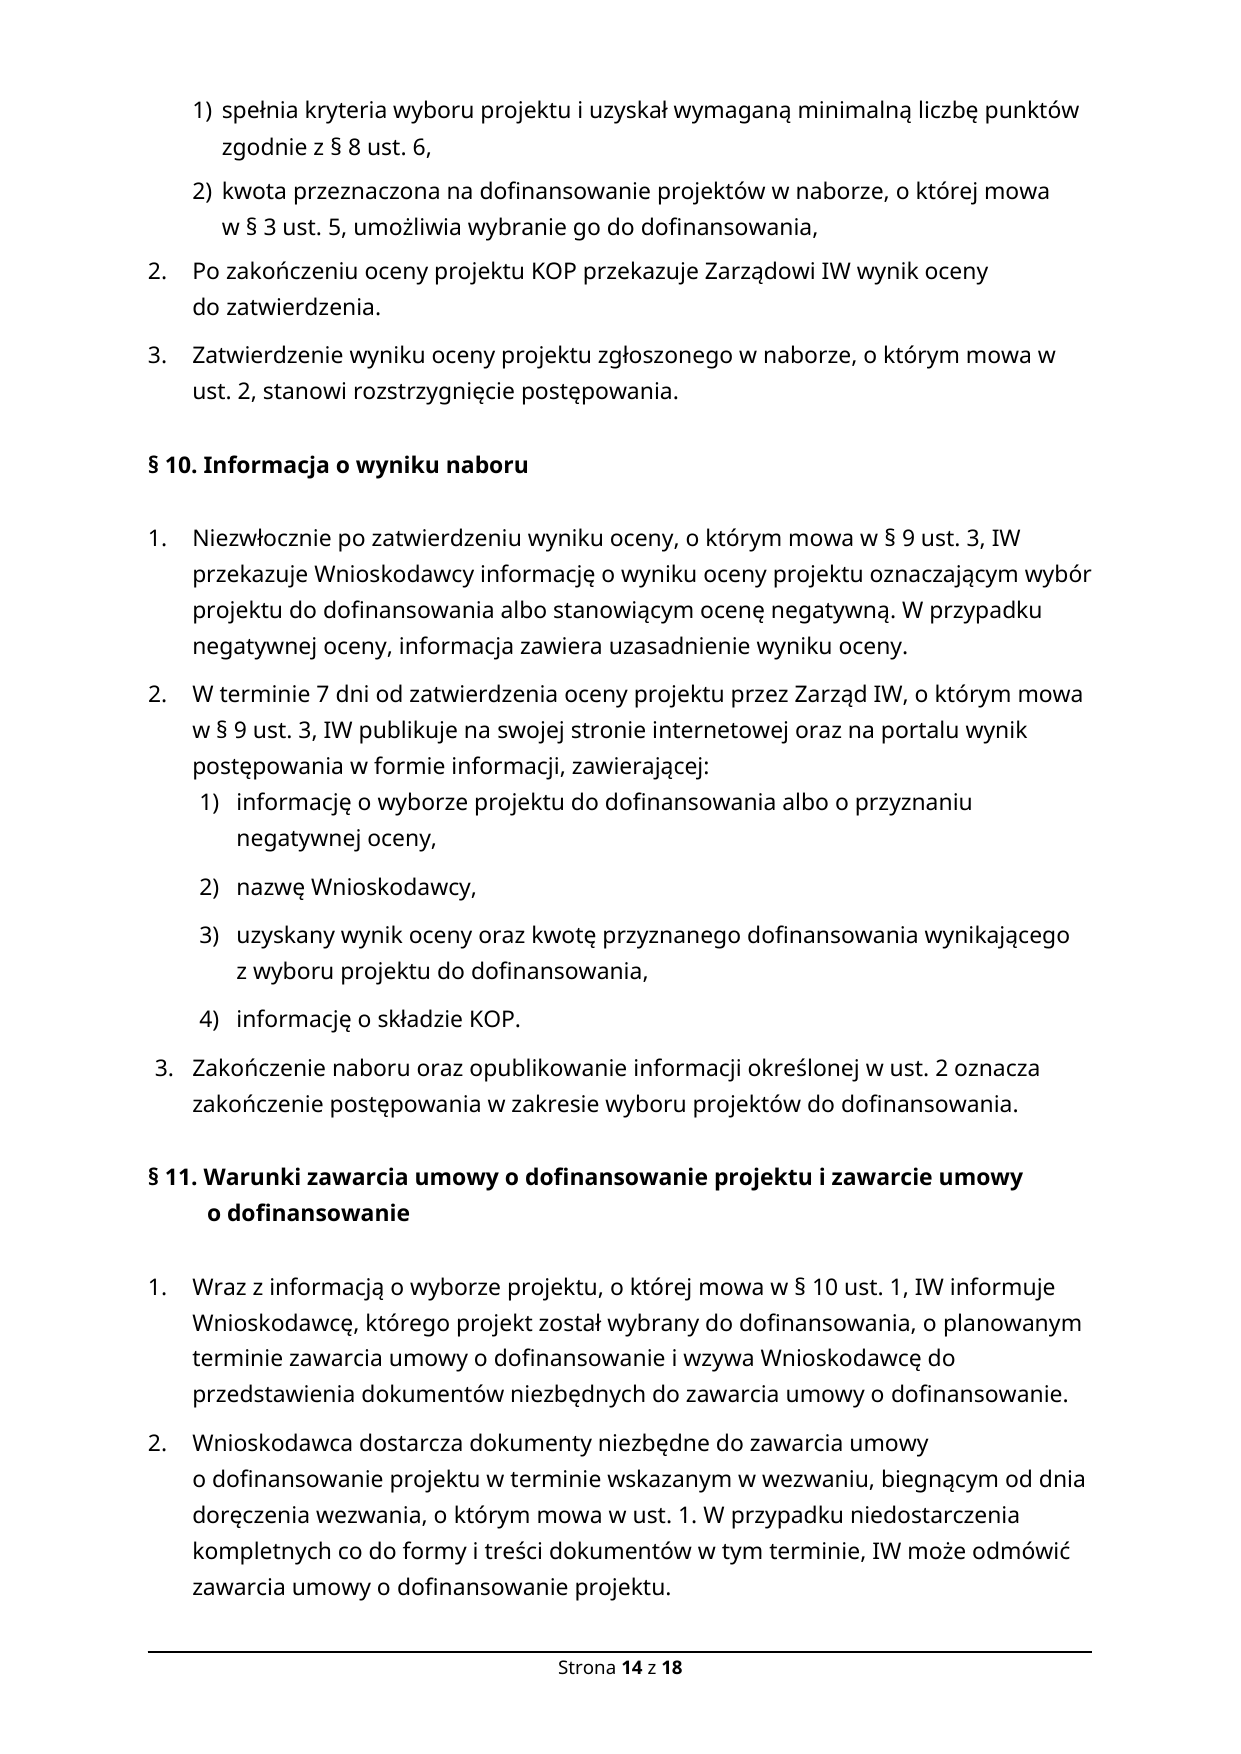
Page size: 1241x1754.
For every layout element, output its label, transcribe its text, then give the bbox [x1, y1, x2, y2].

list Wnioskodawca dostarcza dokumenty niezbędne do zawarcia umowy o dofinansowanie projektu w terminie wskazanym w wezwaniu, biegnącym od dnia doręczenia wezwania, o którym mowa w ust. 1. W przypadku niedostarczenia kompletnych co do formy i treści dokumentów w tym terminie, IW może odmówić zawarcia umowy o dofinansowanie projektu. [148, 1427, 1092, 1602]
list nazwę Wnioskodawcy, [199, 871, 1092, 902]
list Wraz z informacją o wyborze projektu, o której mowa w § 10 ust. 1, IW informuje Wnioskodawcę, którego projekt został wybrany do dofinansowania, o planowanym terminie zawarcia umowy o dofinansowanie i wzywa Wnioskodawcę do przedstawienia dokumentów niezbędnych do zawarcia umowy o dofinansowanie. [148, 1271, 1092, 1409]
list W terminie 7 dni od zatwierdzenia oceny projektu przez Zarząd IW, o którym mowa w § 9 ust. 3, IW publikuje na swojej stronie internetowej oraz na portalu wynik postępowania w formie informacji, zawierającej: [148, 678, 1092, 781]
list Zakończenie naboru oraz opublikowanie informacji określonej w ust. 2 oznacza zakończenie postępowania w zakresie wyboru projektów do dofinansowania. [154, 1052, 1092, 1119]
subtitle § 10. Informacja o wyniku naboru [148, 449, 1092, 480]
list spełnia kryteria wyboru projektu i uzyskał wymaganą minimalną liczbę punktów zgodnie z § 8 ust. 6, [192, 94, 1092, 162]
list Zatwierdzenie wyniku oceny projektu zgłoszonego w naborze, o którym mowa w ust. 2, stanowi rozstrzygnięcie postępowania. [148, 339, 1092, 406]
list Niezwłocznie po zatwierdzeniu wyniku oceny, o którym mowa w § 9 ust. 3, IW przekazuje Wnioskodawcy informację o wyniku oceny projektu oznaczającym wybór projektu do dofinansowania albo stanowiącym ocenę negatywną. W przypadku negatywnej oceny, informacja zawiera uzasadnienie wyniku oceny. [148, 522, 1092, 661]
list informację o wyborze projektu do dofinansowania albo o przyznaniu negatywnej oceny, [199, 786, 1092, 853]
list uzyskany wynik oceny oraz kwotę przyznanego dofinansowania wynikającego z wyboru projektu do dofinansowania, [199, 919, 1092, 986]
list Po zakończeniu oceny projektu KOP przekazuje Zarządowi IW wynik oceny do zatwierdzenia. [148, 255, 1092, 322]
list kwota przeznaczona na dofinansowanie projektów w naborze, o której mowa w § 3 ust. 5, umożliwia wybranie go do dofinansowania, [192, 175, 1092, 242]
list informację o składzie KOP. [199, 1003, 1092, 1034]
subtitle § 11. Warunki zawarcia umowy o dofinansowanie projektu i zawarcie umowy o dofinansowanie [148, 1161, 1092, 1228]
